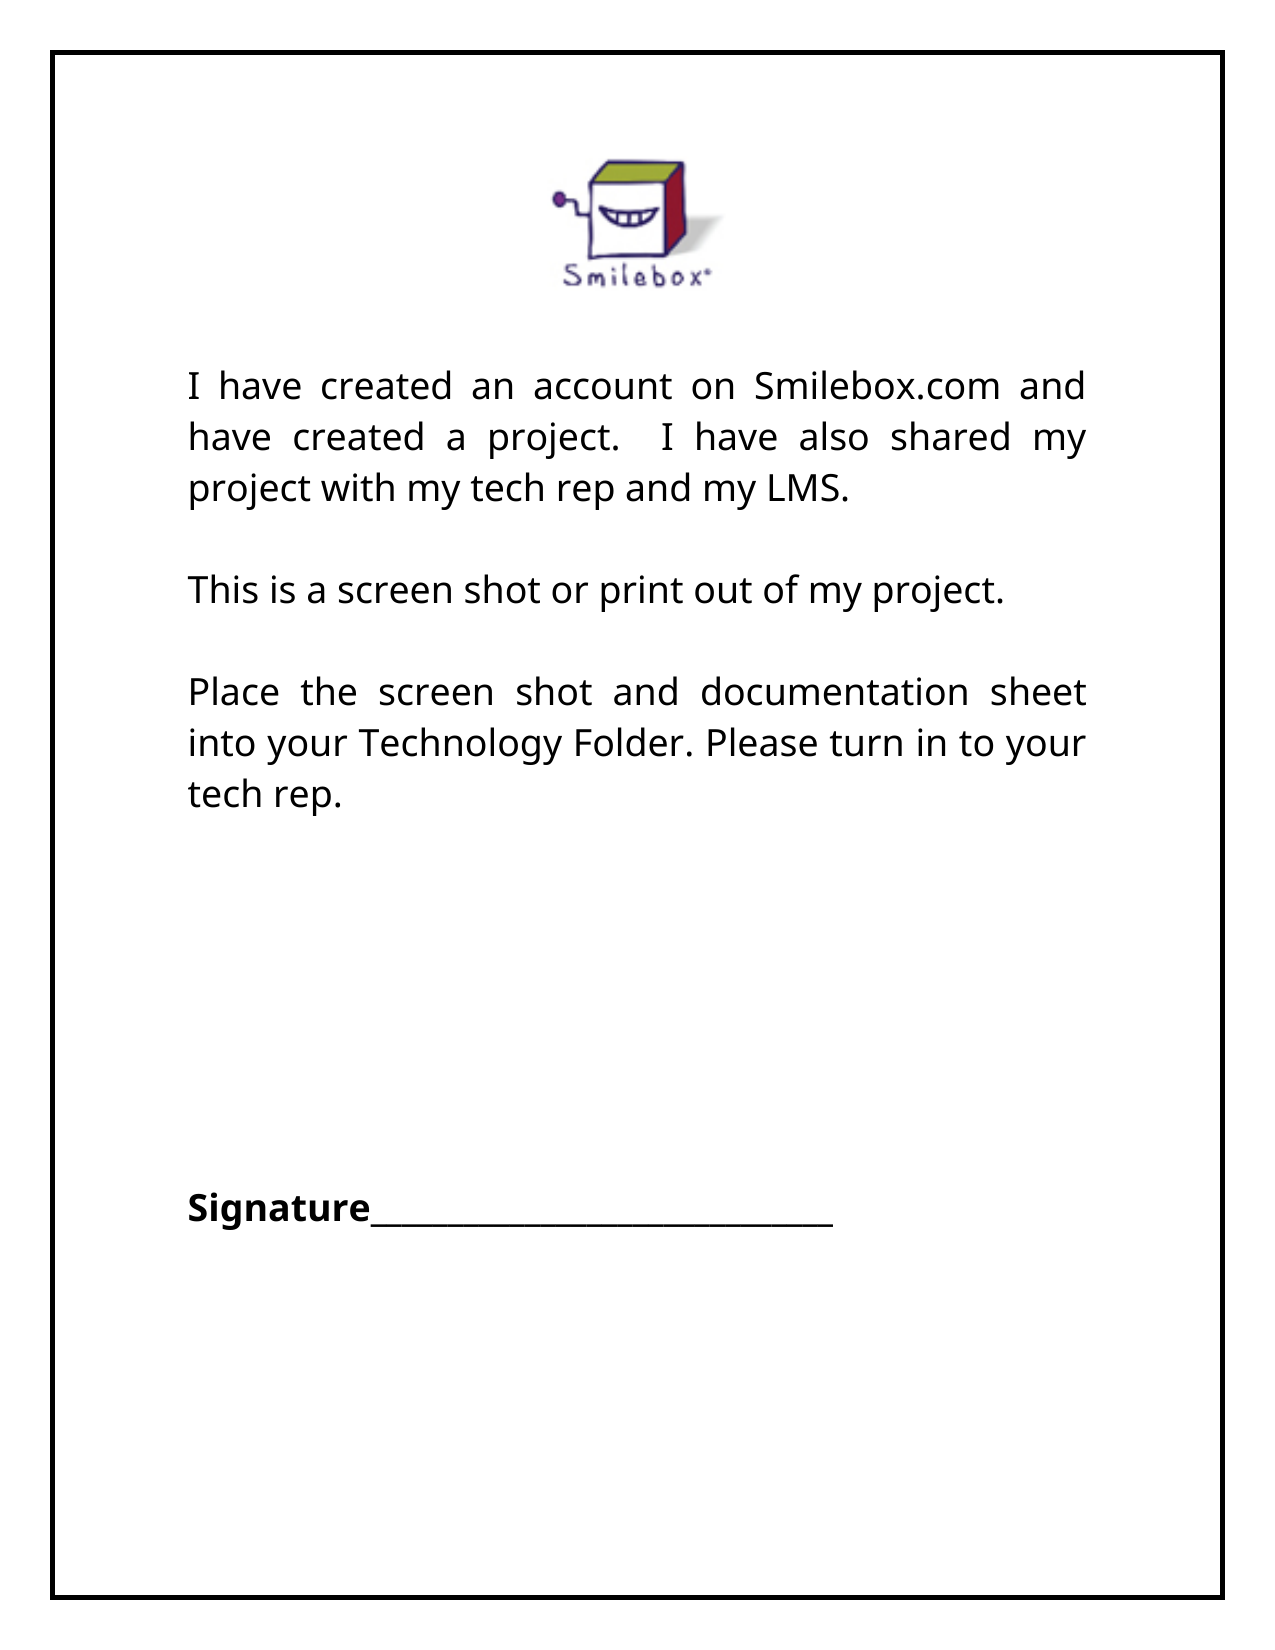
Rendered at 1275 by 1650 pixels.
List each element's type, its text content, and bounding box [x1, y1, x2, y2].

text Signature______________________________ [187, 1182, 1087, 1233]
picture [536, 149, 739, 308]
text I have created an account on Smilebox.com and have created a project. I have also shared my project with my tech rep and my LMS. [187, 359, 1087, 512]
text Place the screen shot and documentation sheet into your Technology Folder. Please turn in to your tech rep. [187, 665, 1087, 818]
text This is a screen shot or print out of my project. [187, 563, 1087, 614]
